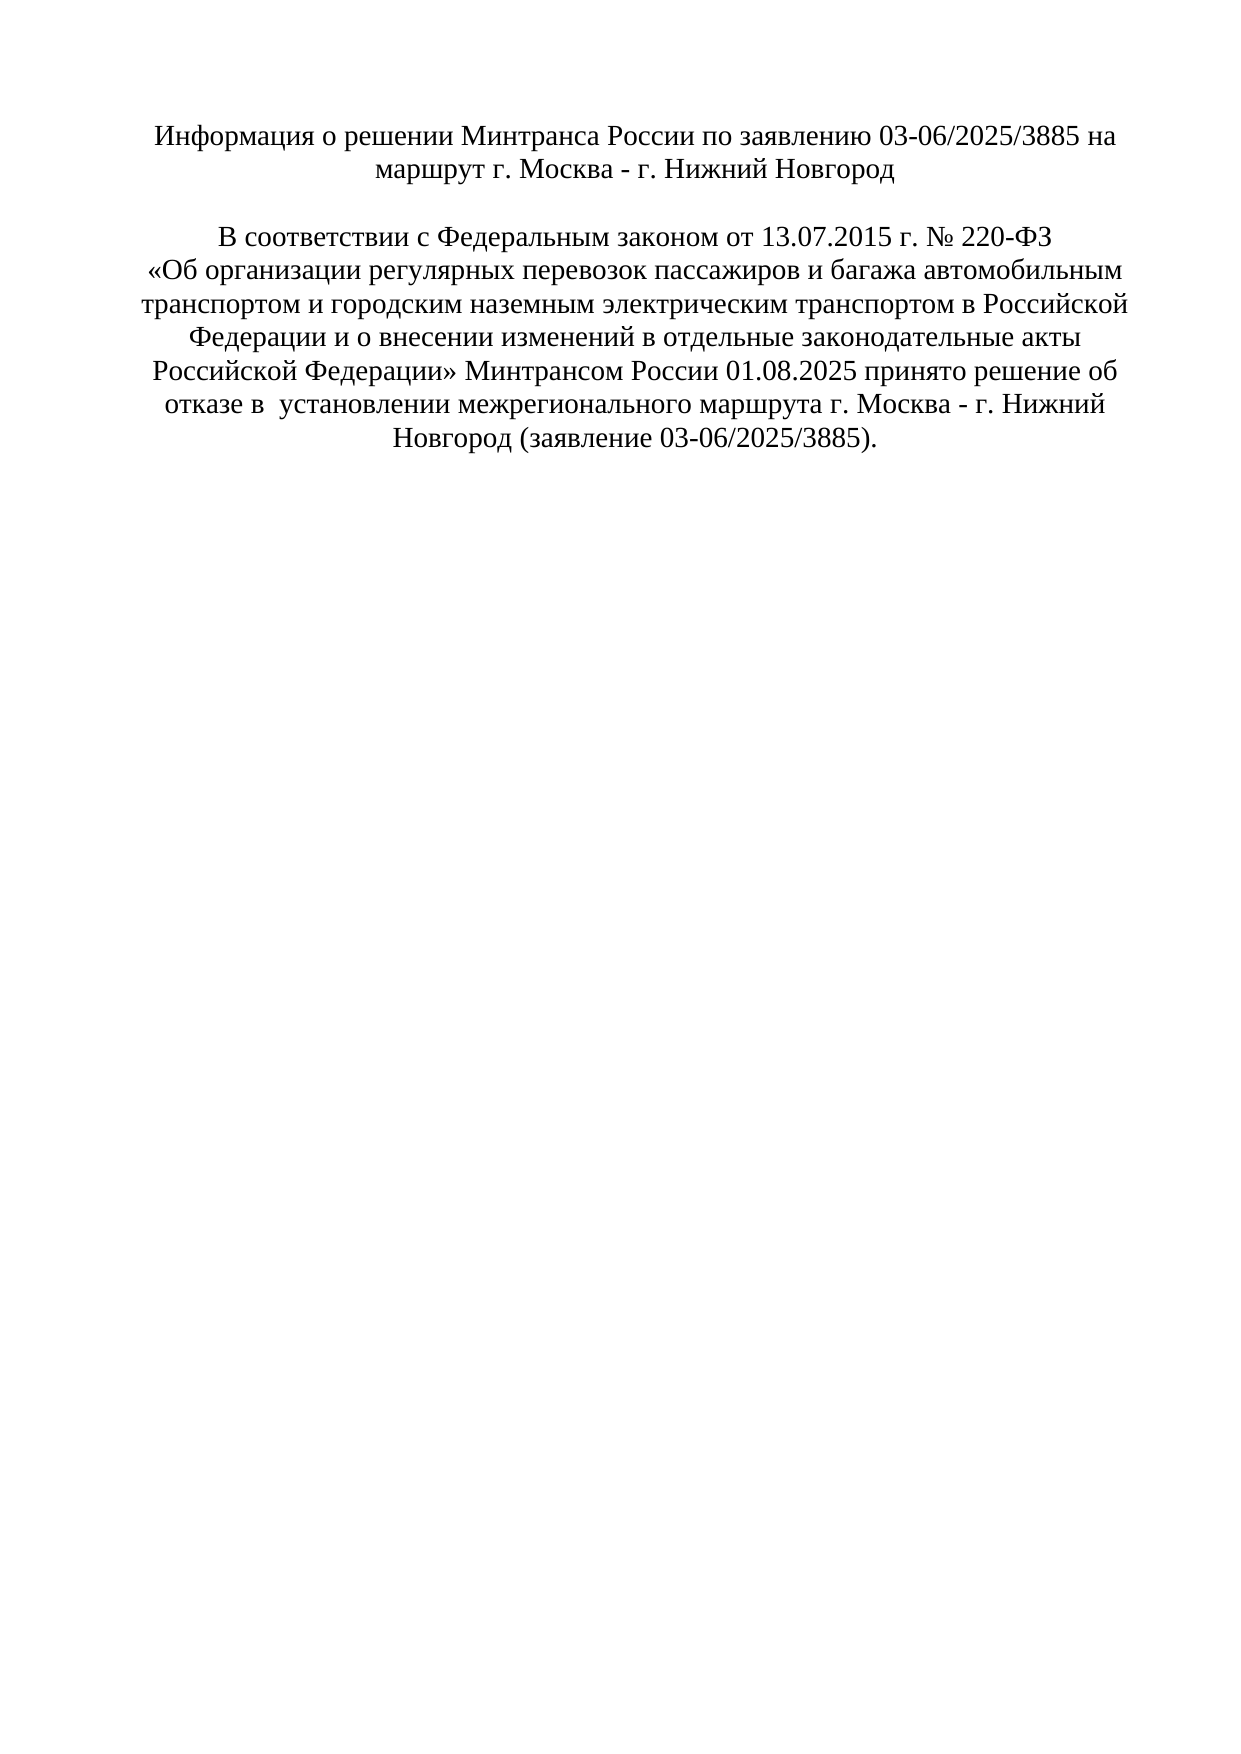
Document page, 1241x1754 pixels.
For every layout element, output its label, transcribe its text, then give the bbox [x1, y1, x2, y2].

text В соответствии с Федеральным законом от 13.07.2015 г. № 220-ФЗ «Об организации регулярных перевозок пассажиров и багажа автомобильным транспортом и городским наземным электрическим транспортом в Российской Федерации и о внесении изменений в отдельные законодательные акты Российской Федерации» Минтрансом России 01.08.2025 принято решение об отказе в установлении межрегионального маршрута г. Москва - г. Нижний Новгород (заявление 03-06/2025/3885). [118, 219, 1152, 453]
text Информация о решении Минтранса России по заявлению 03-06/2025/3885 на маршрут г. Москва - г. Нижний Новгород [118, 118, 1152, 185]
